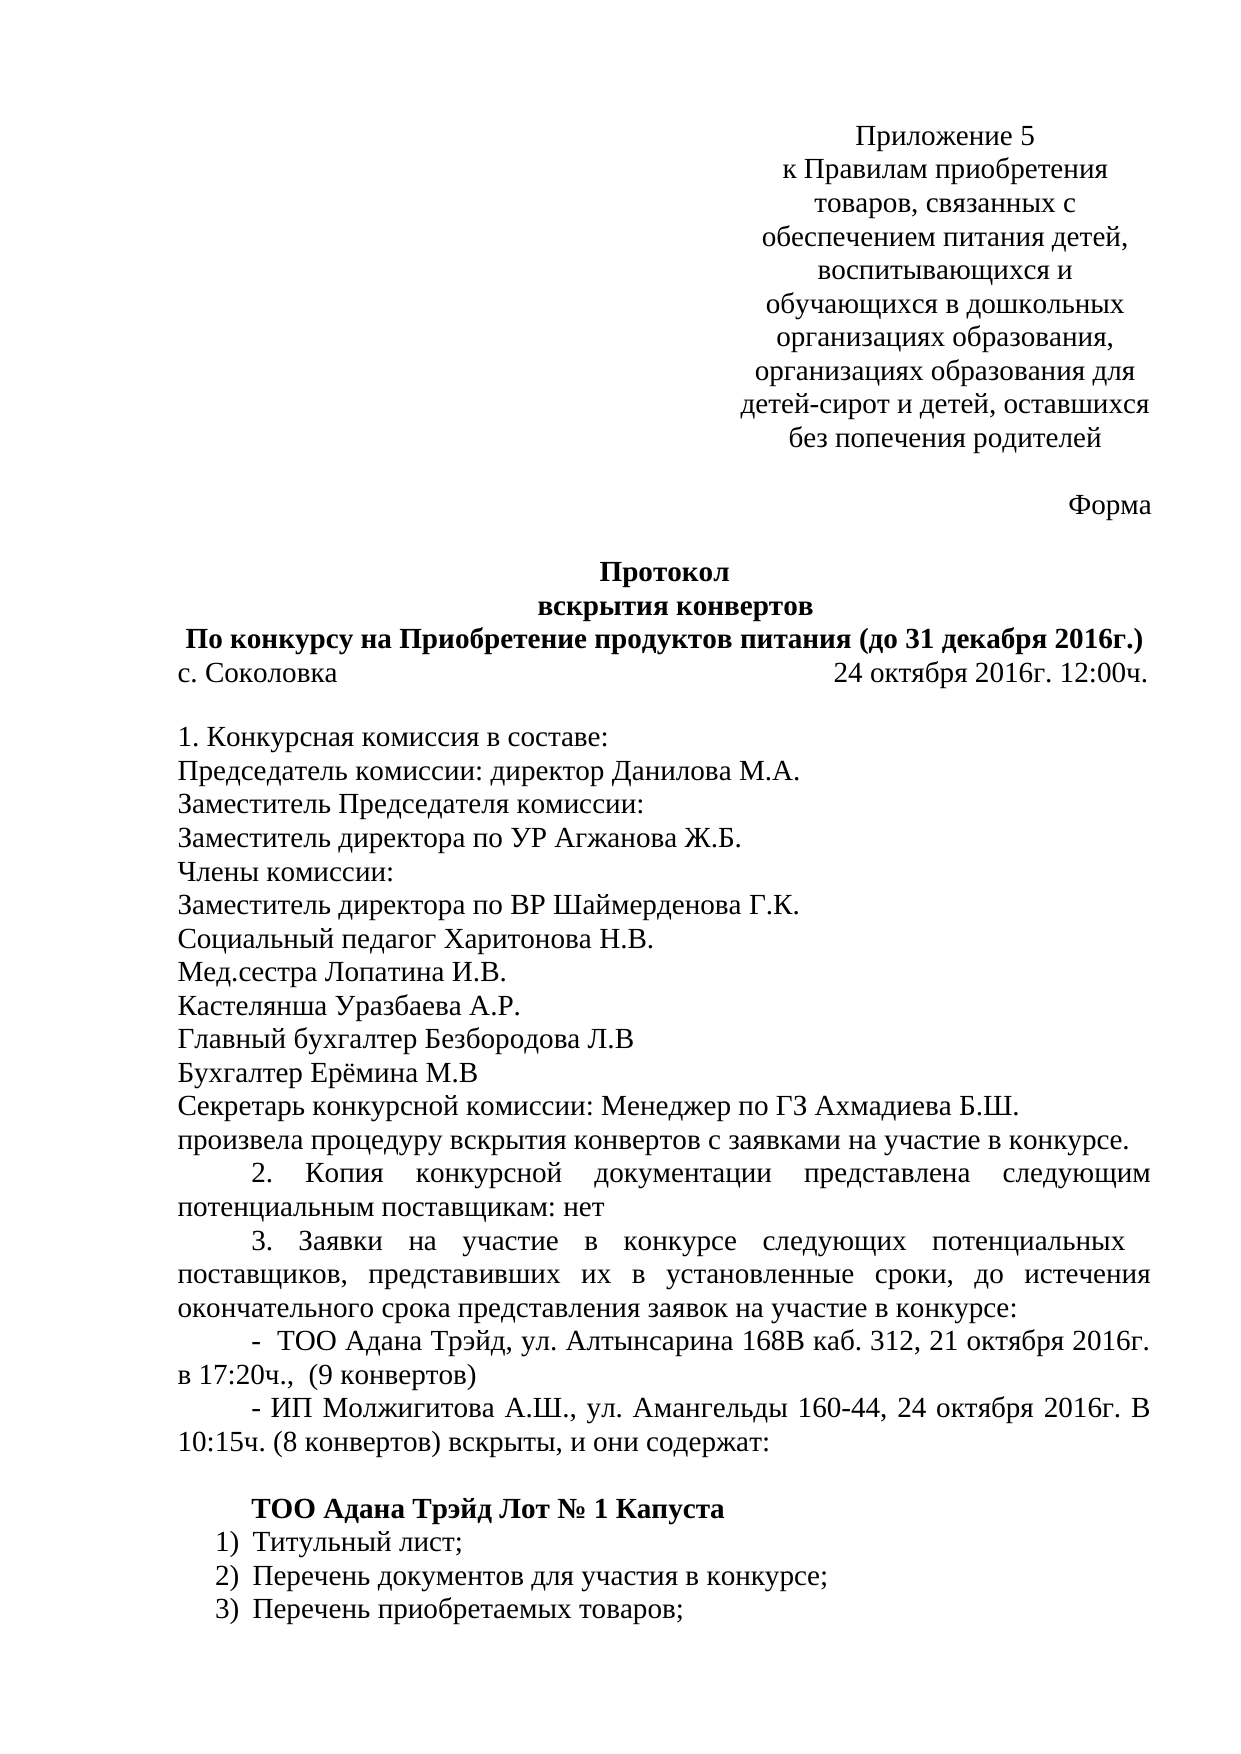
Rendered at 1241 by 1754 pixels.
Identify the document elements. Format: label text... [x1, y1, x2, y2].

text 2. Копия конкурсной документации представлена следующим потенциальным поставщикам: нет [177, 1156, 1152, 1223]
text с. Соколовка 24 октября 2016г. 12:00ч. [177, 655, 1152, 719]
text Мед.сестра Лопатина И.В. [177, 954, 1152, 988]
text Заместитель директора по УР Агжанова Ж.Б. [177, 820, 1152, 854]
text Секретарь конкурсной комиссии: Менеджер по ГЗ Ахмадиева Б.Ш. произвела процедуру вскрытия конвертов с заявками на участие в конкурсе. [177, 1088, 1152, 1156]
list Перечень документов для участия в конкурсе; [215, 1558, 1152, 1592]
text 3. Заявки на участие в конкурсе следующих потенциальных поставщиков, представивших их в установленные сроки, до истечения окончательного срока представления заявок на участие в конкурсе: [177, 1223, 1152, 1323]
text Заместитель директора по ВР Шаймерденова Г.К. [177, 887, 1152, 921]
text Протокол вскрытия конвертов [177, 554, 1152, 621]
text - ИП Молжигитова А.Ш., ул. Амангельды 160-44, 24 октября 2016г. В 10:15ч. (8 конвертов) вскрыты, и они содержат: [177, 1390, 1152, 1457]
text Председатель комиссии: директор Данилова М.А. [177, 753, 1152, 787]
text Социальный педагог Харитонова Н.В. [177, 921, 1152, 954]
text Форма [177, 487, 1152, 521]
text Бухгалтер Ерёмина М.В [177, 1055, 1152, 1088]
text Приложение 5 к Правилам приобретения товаров, связанных с обеспечением питания детей, воспитывающихся и обучающихся в дошкольных организациях образования, организациях образования для детей-сирот и детей, оставшихся без попечения родителей [738, 118, 1152, 453]
text Главный бухгалтер Безбородова Л.В [177, 1021, 1152, 1055]
text Заместитель Председателя комиссии: [177, 787, 1152, 820]
text 1. Конкурсная комиссия в составе: [177, 719, 1152, 753]
text - ТОО Адана Трэйд, ул. Алтынсарина 168В каб. 312, 21 октября 2016г. в 17:20ч., (9 конвертов) [177, 1323, 1152, 1390]
text По конкурсу на Приобретение продуктов питания (до 31 декабря 2016г.) [177, 621, 1152, 655]
list Перечень приобретаемых товаров; [215, 1592, 1152, 1625]
list Титульный лист; [215, 1524, 1152, 1558]
text ТОО Адана Трэйд Лот № 1 Капуста [177, 1491, 1152, 1524]
text Члены комиссии: [177, 854, 1152, 887]
text Кастелянша Уразбаева А.Р. [177, 988, 1152, 1021]
